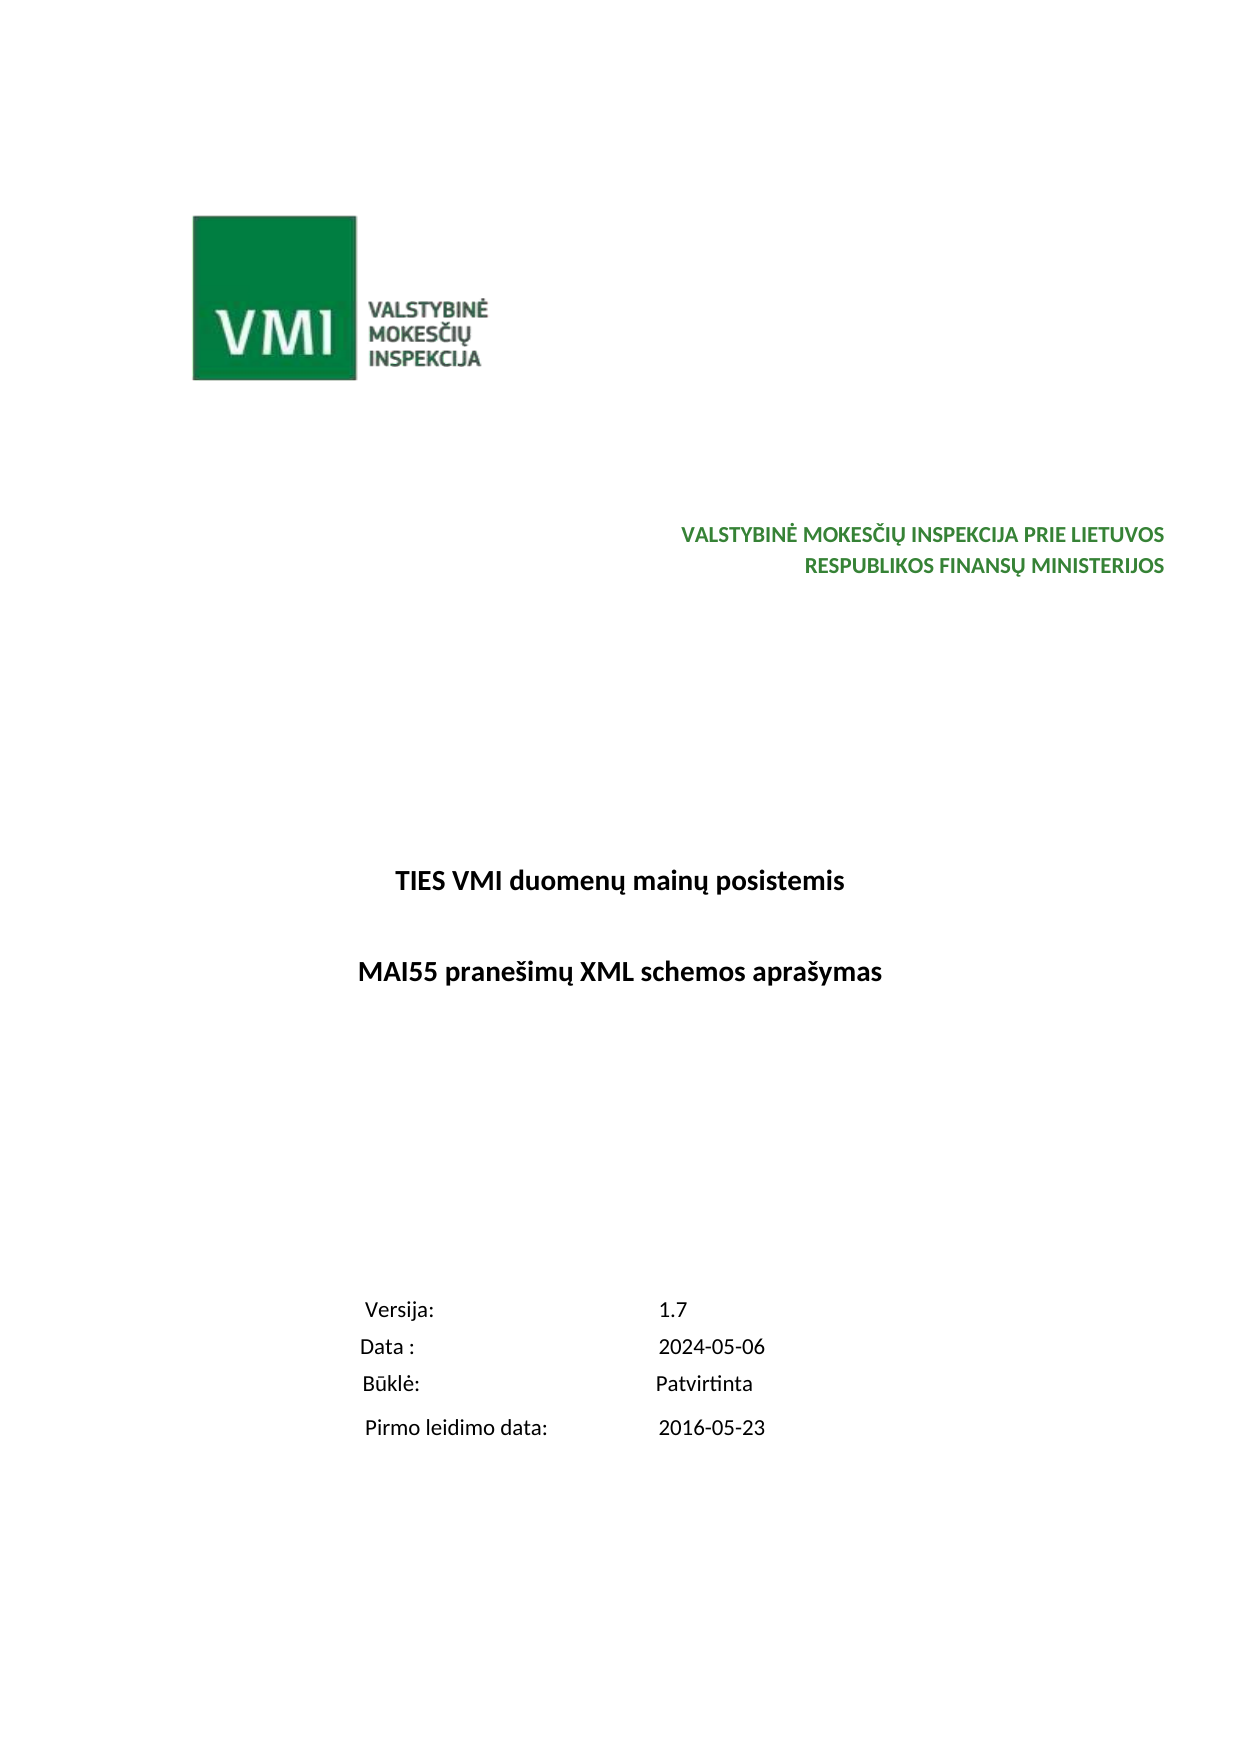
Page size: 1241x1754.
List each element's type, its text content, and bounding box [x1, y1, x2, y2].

text Data : 2024-05-06 [61, 1332, 1163, 1360]
text Būklė: Patvirtinta [61, 1369, 1163, 1397]
text MAI55 pranešimų XML schemos aprašymas [77, 953, 1163, 988]
text RESPUBLIKOS FINANSŲ MINISTERIJOS [62, 551, 1164, 579]
text Versija: 1.7 [61, 1295, 1163, 1323]
text Pirmo leidimo data: 2016-05-23 [61, 1413, 1163, 1441]
picture [74, 125, 505, 393]
text VALSTYBINĖ MOKESČIŲ INSPEKCIJA PRIE LIETUVOS [62, 520, 1164, 548]
text TIES VMI duomenų mainų posistemis [77, 862, 1163, 898]
